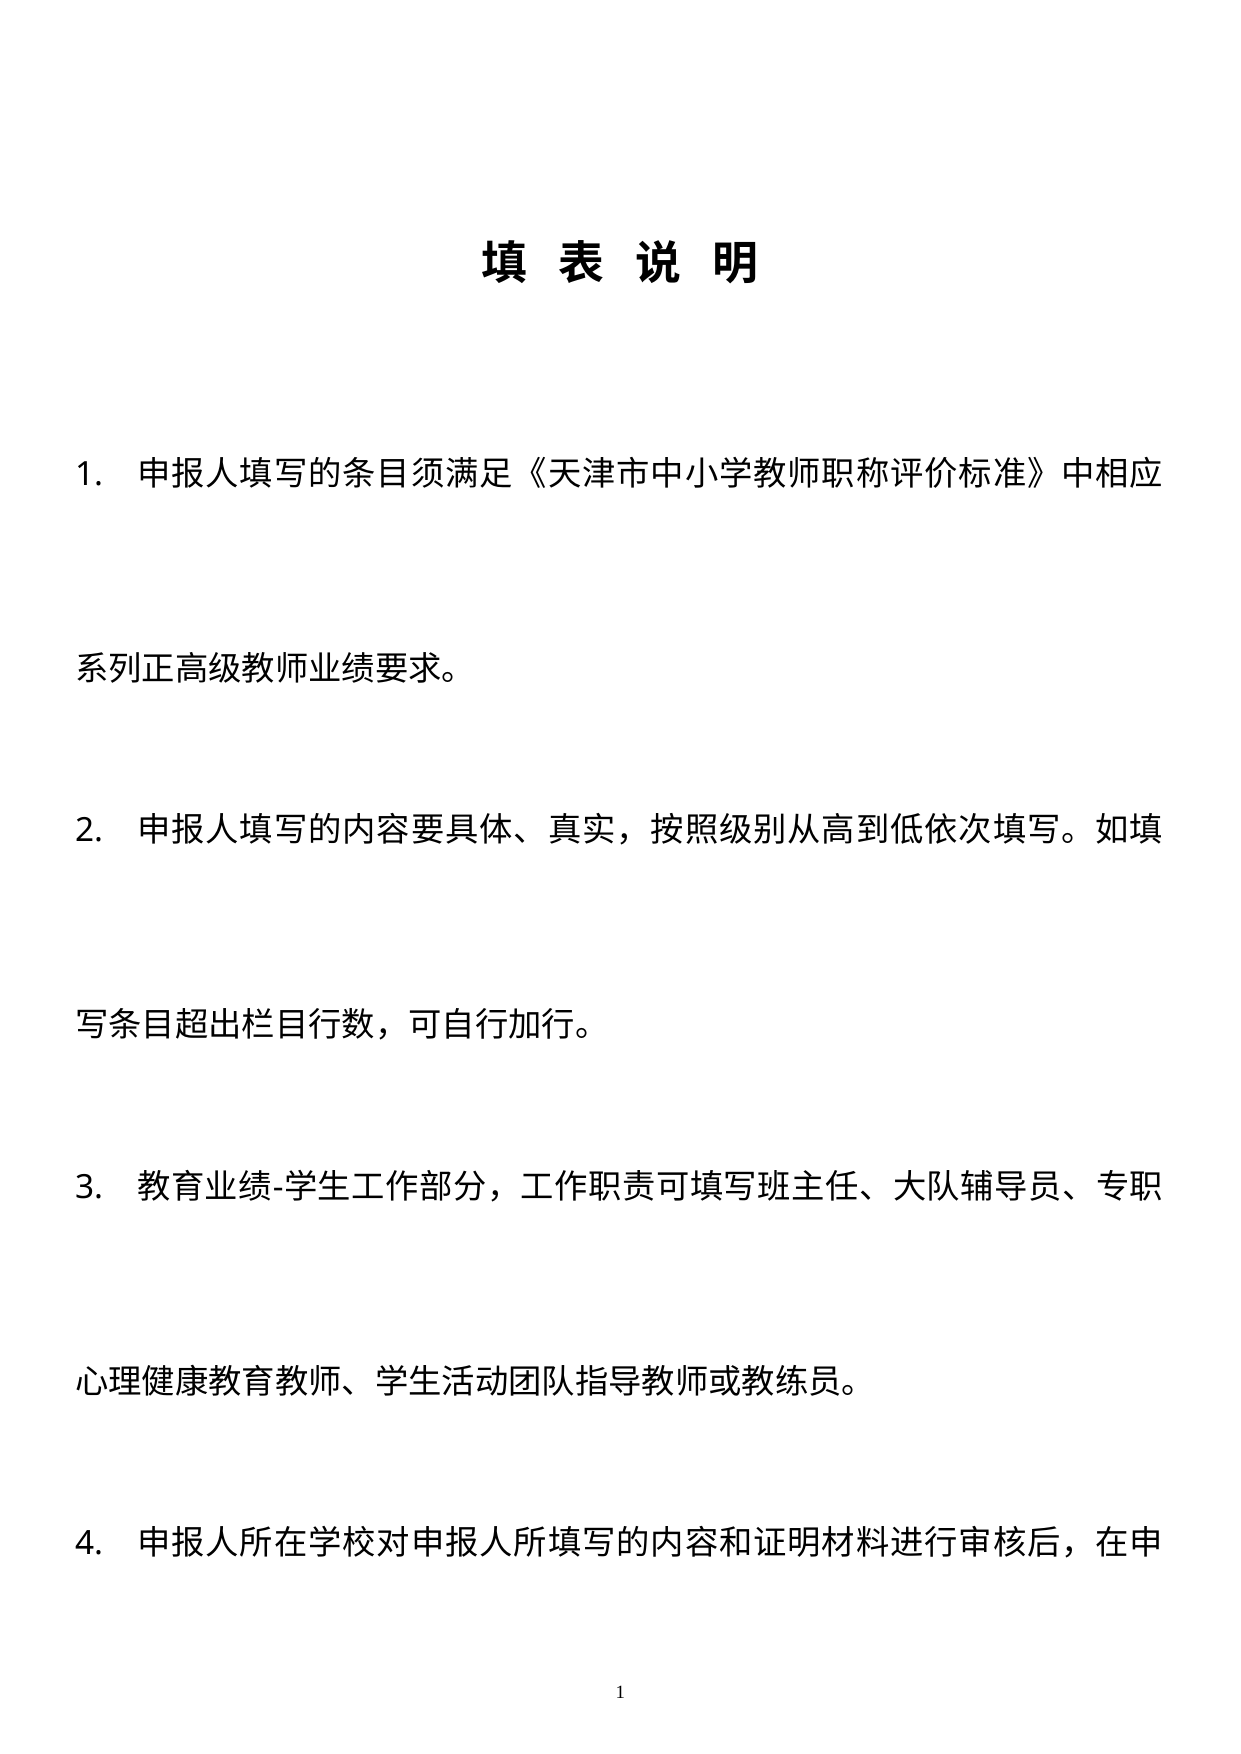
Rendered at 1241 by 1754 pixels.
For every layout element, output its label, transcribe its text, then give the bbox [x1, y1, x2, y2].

list 教育业绩-学生工作部分，工作职责可填写班主任、大队辅导员、专职心理健康教育教师、学生活动团队指导教师或教练员。 [75, 1151, 1165, 1411]
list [75, 1508, 1165, 1573]
list 申报人填写的内容要具体、真实，按照级别从高到低依次填写。如填写条目超出栏目行数，可自行加行。 [75, 795, 1165, 1055]
text 填 表 说 明 [75, 211, 1165, 308]
list 申报人填写的条目须满足《天津市中小学教师职称评价标准》中相应系列正高级教师业绩要求。 [75, 438, 1165, 698]
